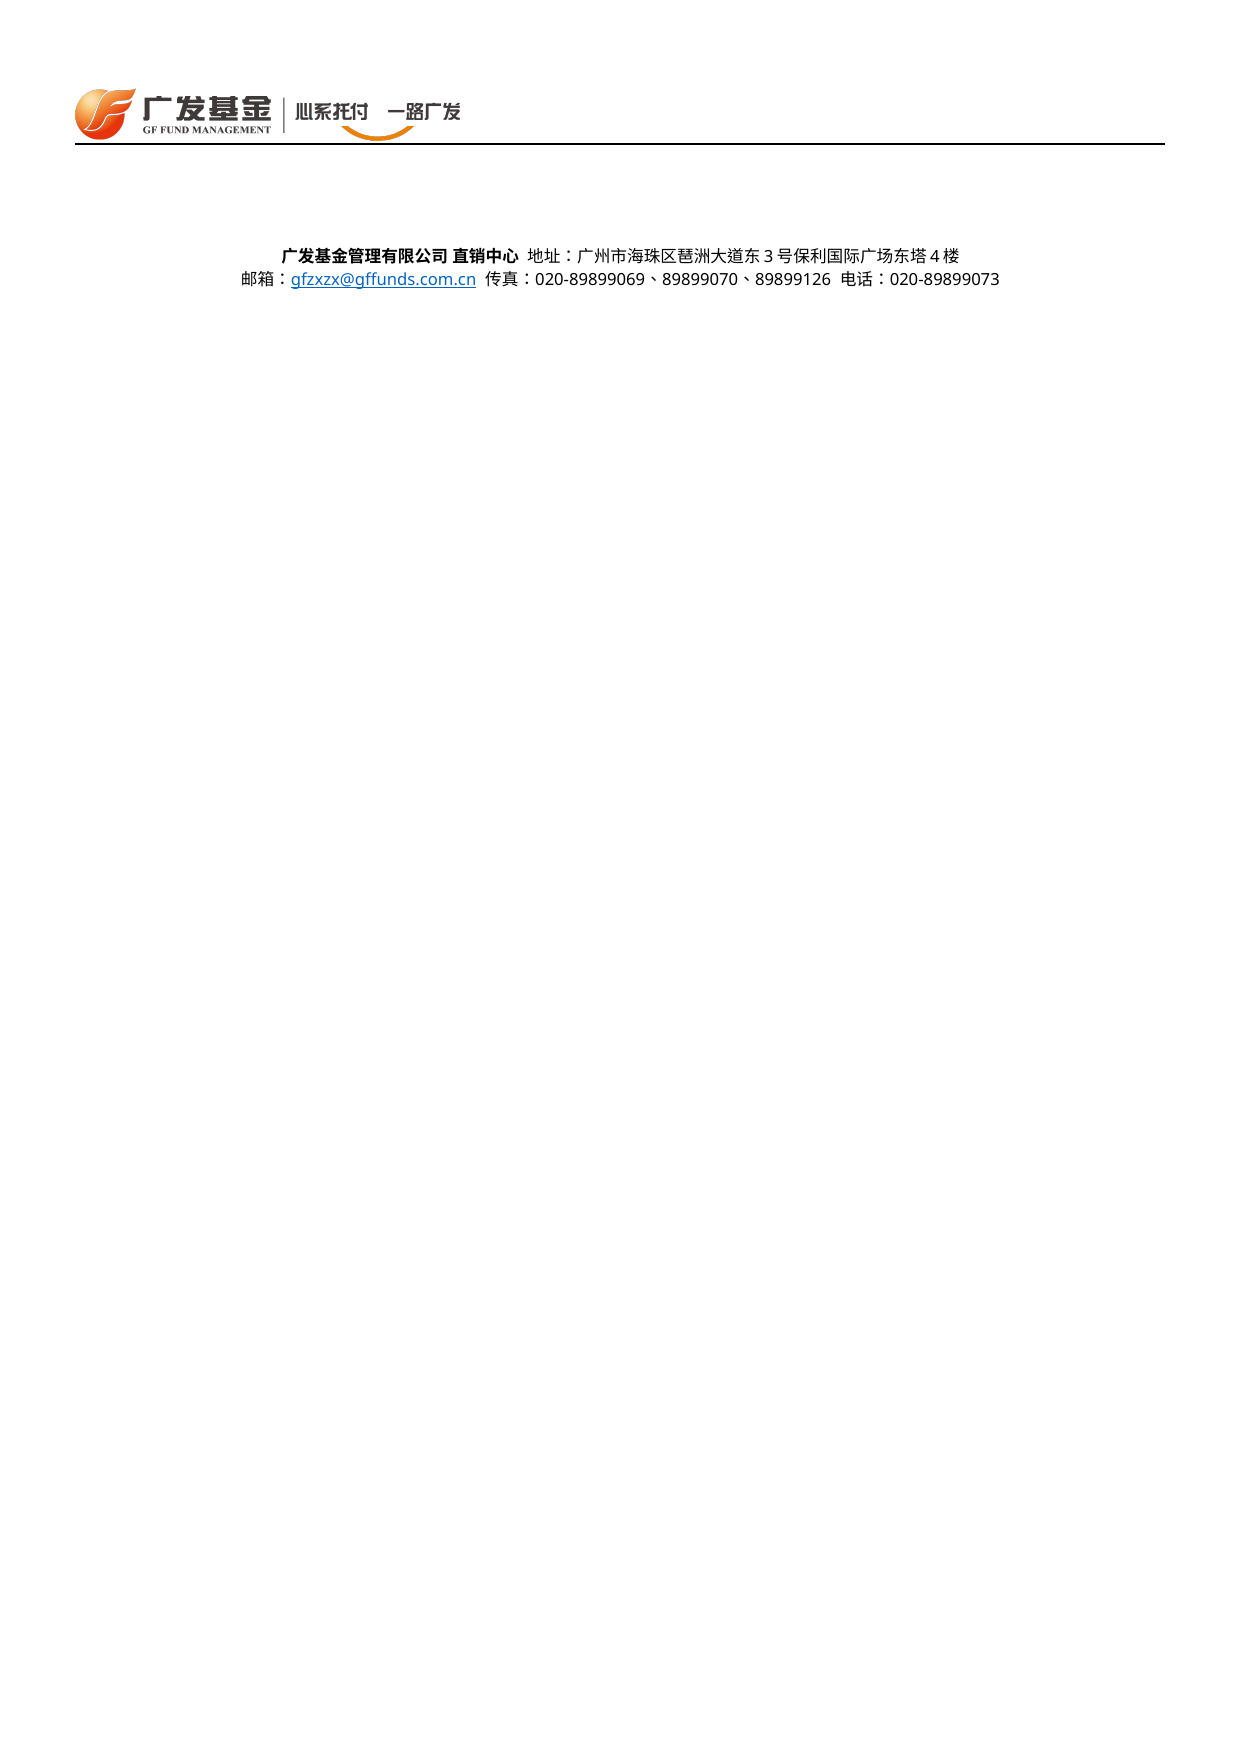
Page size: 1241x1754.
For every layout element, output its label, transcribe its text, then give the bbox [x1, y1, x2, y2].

picture [75, 88, 460, 141]
text 邮箱：gfzxzx@gffunds.com.cn 传真：020-89899069、89899070、89899126 电话：020-89899073 [75, 268, 1165, 290]
text 广发基金管理有限公司 直销中心 地址：广州市海珠区琶洲大道东3号保利国际广场东塔4楼 [75, 243, 1165, 268]
